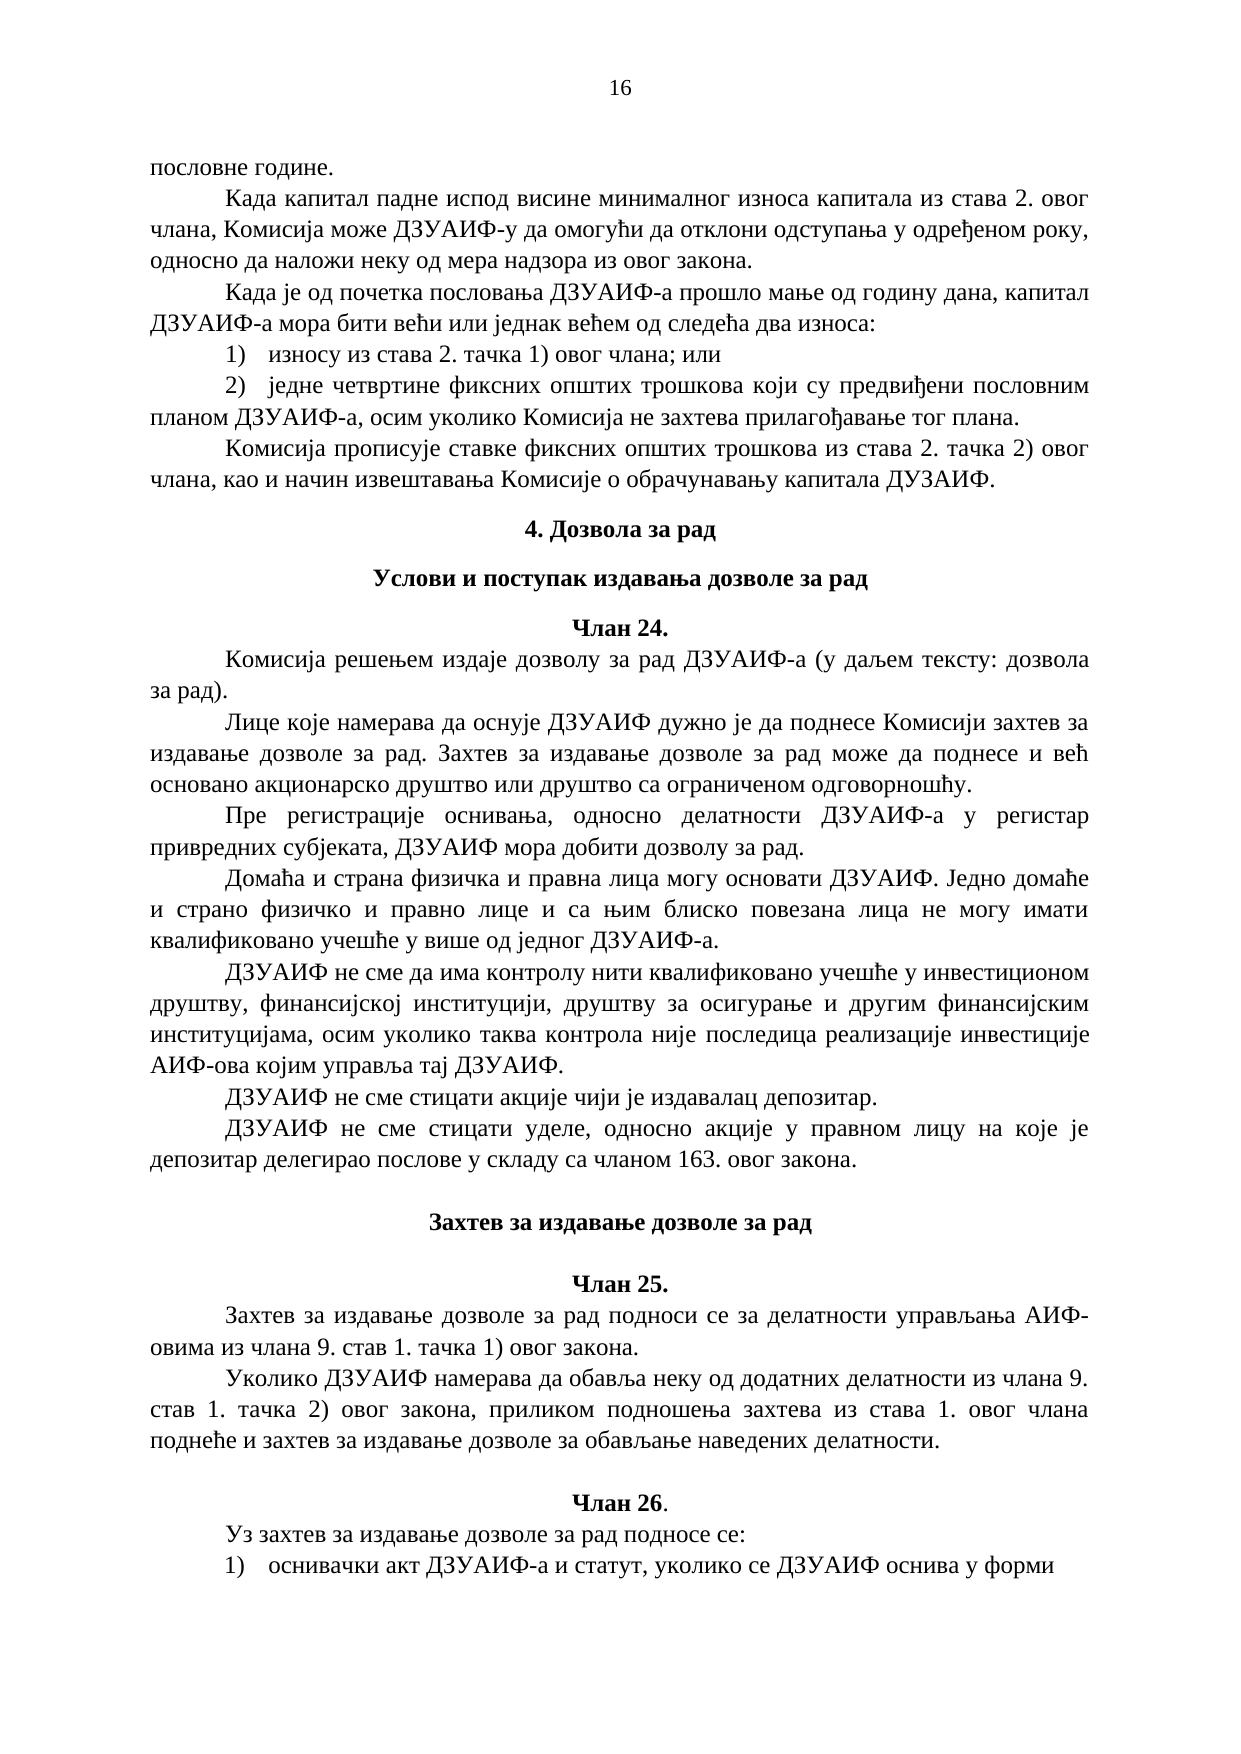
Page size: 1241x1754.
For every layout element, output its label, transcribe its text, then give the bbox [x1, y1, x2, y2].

text Захтев за издавање дозволе за рад подноси се за делатности управљања АИФ-овима из члана 9. став 1. тачка 1) овог закона. [150, 1299, 1090, 1361]
text Комисија решењем издаје дозволу за рад ДЗУАИФ-а (у даљем тексту: дозвола за рад). [150, 642, 1090, 705]
text Уколико ДЗУАИФ намерава да обавља неку од додатних делатности из члана 9. став 1. тачка 2) овог закона, приликом подношења захтева из става 1. овог члана поднеће и захтев за издавање дозволе за обављање наведених делатности. [150, 1361, 1090, 1455]
text Када капитал падне испод висине минималног износа капитала из става 2. овог члана, Комисија може ДЗУАИФ-у да омогући да отклони одступања у одређеном року, односно да наложи неку од мера надзора из овог закона. [150, 181, 1090, 275]
subtitle Захтев за издавање дозволе за рад [150, 1205, 1090, 1236]
text Када је од почетка пословања ДЗУАИФ-а прошло мање од годину дана, капитал ДЗУАИФ-а мора бити већи или једнак већем од следећа два износа: [150, 275, 1090, 337]
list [150, 150, 1090, 181]
text Члан 24. [150, 611, 1090, 642]
text Члан 25. [150, 1267, 1090, 1299]
text Члан 26. [150, 1486, 1090, 1517]
text ДЗУАИФ не сме да има контролу нити квалификовано учешће у инвестиционом друштву, финансијској институцији, друштву за осигурање и другим финансијским институцијама, осим уколико таква контрола није последица реализације инвестиције АИФ-ова којим управља тај ДЗУАИФ. [150, 955, 1090, 1080]
text Пре регистрације оснивања, односно делатности ДЗУАИФ-а у регистар привредних субјеката, ДЗУАИФ мора добити дозволу за рад. [150, 799, 1090, 861]
text ДЗУАИФ не сме стицати акције чији је издавалац депозитар. [150, 1080, 1090, 1111]
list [150, 1549, 1090, 1580]
text ДЗУАИФ не сме стицати уделе, односно акције у правном лицу на које је депозитар делегирао послове у складу са чланом 163. овог закона. [150, 1111, 1090, 1174]
text Услови и поступак издавања дозволе за рад [150, 563, 1090, 592]
text Комисија прописује ставке фиксних општих трошкова из става 2. тачка 2) овог члана, као и начин извештавања Комисије о обрачунавању капитала ДУЗАИФ. [150, 431, 1090, 494]
text Лице које намерава да оснује ДЗУАИФ дужно је да поднесе Комисији захтев за издавање дозволе за рад. Захтев за издавање дозволе за рад може да поднесе и већ основано акционарско друштво или друштво са ограниченом одговорношћу. [150, 705, 1090, 799]
subtitle 4. Дозвола за рад [150, 513, 1090, 544]
list износу из става 2. тачка 1) овог члана; или [150, 337, 1090, 369]
list једне четвртине фиксних општих трошкова који су предвиђени пословним планом ДЗУАИФ-а, осим уколико Комисија не захтева прилагођавање тог плана. [150, 369, 1090, 431]
text Уз захтев за издавање дозволе за рад подносе се: [150, 1517, 1090, 1549]
text Домаћа и страна физичка и правна лица могу основати ДЗУАИФ. Једно домаће и страно физичко и правно лице и са њим блиско повезана лица не могу имати квалификовано учешће у више од једног ДЗУАИФ-а. [150, 861, 1090, 955]
